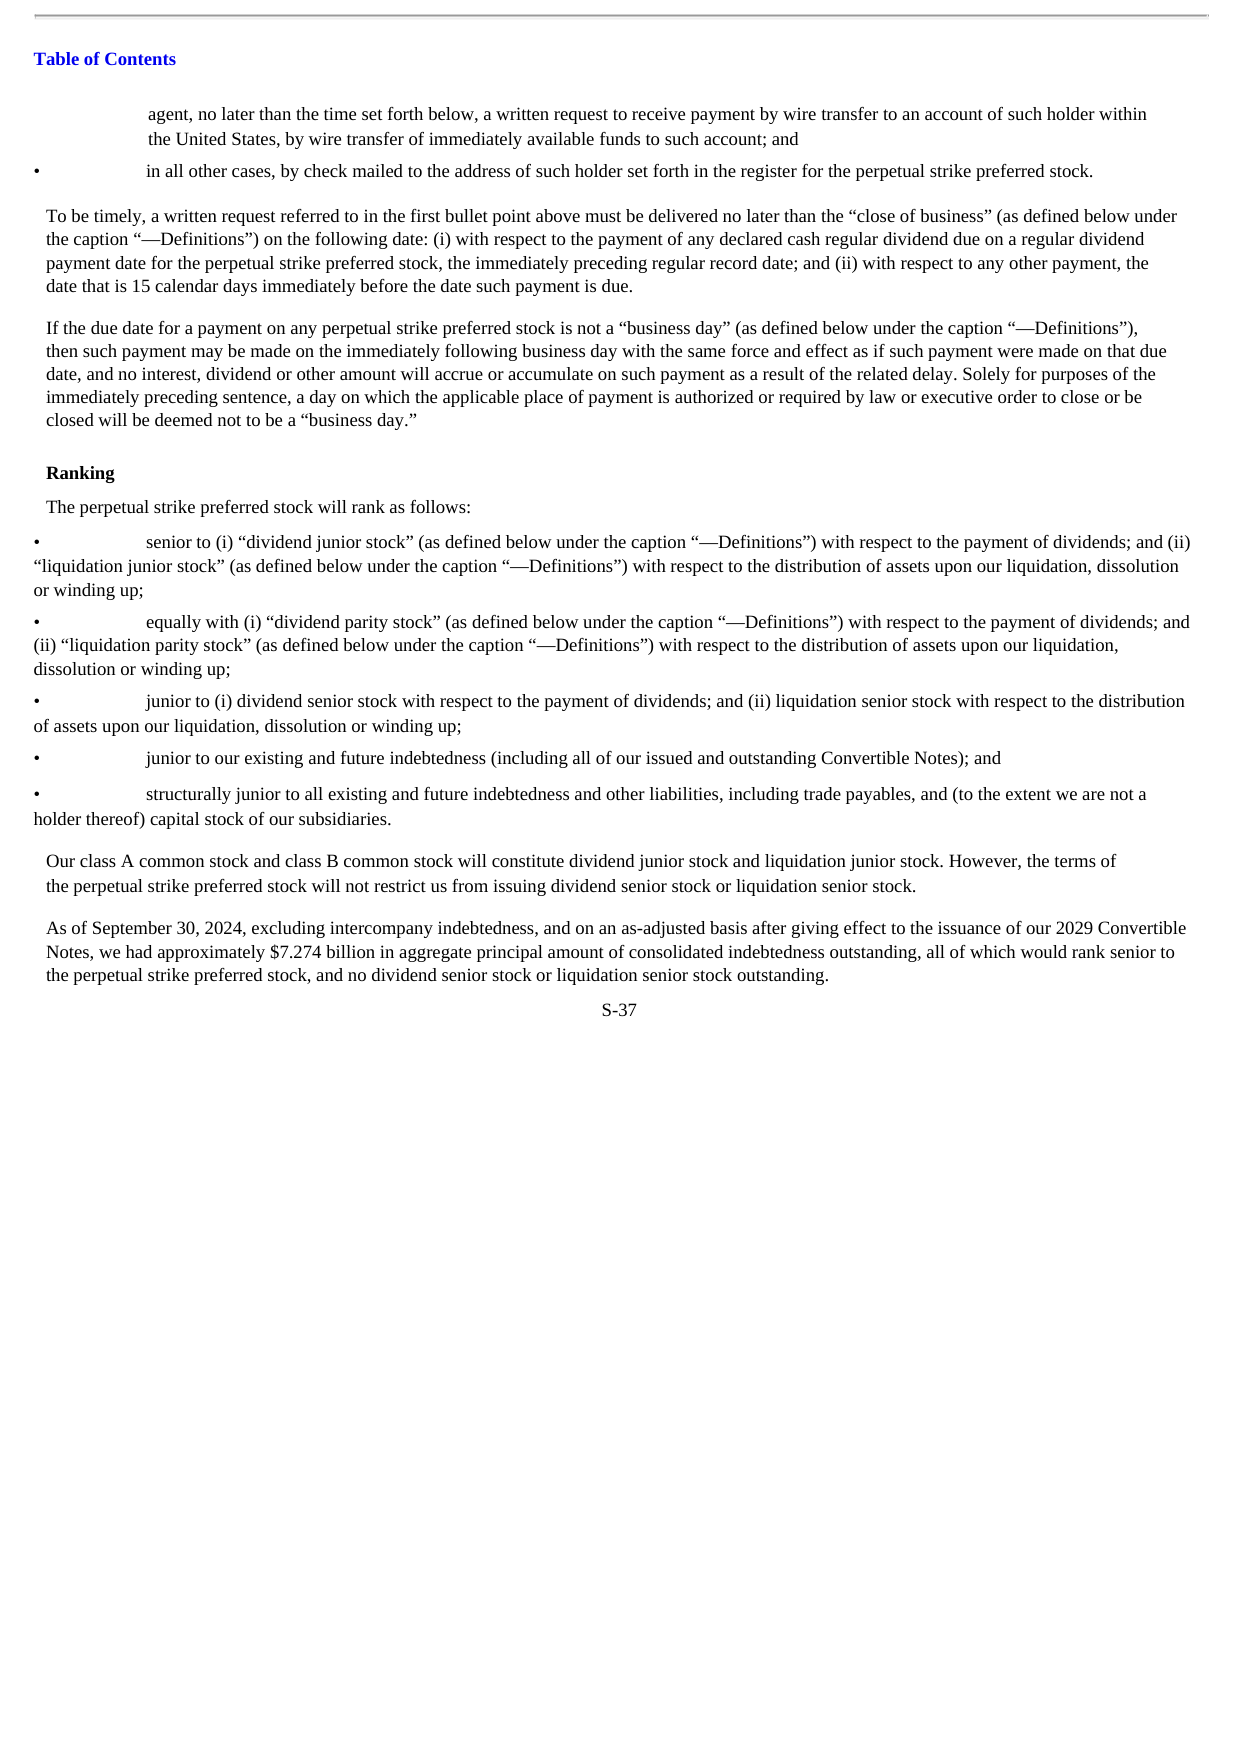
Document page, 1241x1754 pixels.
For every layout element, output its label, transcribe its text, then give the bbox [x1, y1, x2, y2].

text Ranking [46, 462, 1192, 483]
list structurally junior to all existing and future indebtedness and other liabilities, including trade payables, and (to the extent we are not a holder thereof) capital stock of our subsidiaries. [33, 782, 1192, 829]
picture [32, 14, 1209, 21]
list equally with (i) “dividend parity stock” (as defined below under the caption “—Definitions”) with respect to the payment of dividends; and (ii) “liquidation parity stock” (as defined below under the caption “—Definitions”) with respect to the distribution of assets upon our liquidation, dissolution or winding up; [33, 611, 1192, 679]
list junior to our existing and future indebtedness (including all of our issued and outstanding Convertible Notes); and [33, 747, 1192, 769]
list junior to (i) dividend senior stock with respect to the payment of dividends; and (ii) liquidation senior stock with respect to the distribution of assets upon our liquidation, dissolution or winding up; [33, 690, 1192, 737]
list in all other cases, by check mailed to the address of such holder set forth in the register for the perpetual strike preferred stock. [33, 160, 1192, 182]
text The perpetual strike preferred stock will rank as follows: [46, 496, 1192, 517]
text Our class A common stock and class B common stock will constitute dividend junior stock and liquidation junior stock. However, the terms of the perpetual strike preferred stock will not restrict us from issuing dividend senior stock or liquidation senior stock. [46, 850, 1144, 896]
text If the due date for a payment on any perpetual strike preferred stock is not a “business day” (as defined below under the caption “—Definitions”), then such payment may be made on the immediately following business day with the same force and effect as if such payment were made on that due date, and no interest, dividend or other amount will accrue or accumulate on such payment as a result of the related delay. Solely for purposes of the immediately preceding sentence, a day on which the applicable place of payment is authorized or required by law or executive order to close or be closed will be deemed not to be a “business day.” [46, 317, 1176, 430]
text S-37 [33, 999, 1205, 1021]
text As of September 30, 2024, excluding intercompany indebtedness, and on an as-adjusted basis after giving effect to the issuance of our 2029 Convertible Notes, we had approximately $7.274 billion in aggregate principal amount of consolidated indebtedness outstanding, all of which would rank senior to the perpetual strike preferred stock, and no dividend senior stock or liquidation senior stock outstanding. [46, 917, 1188, 986]
text Table of Contents [33, 47, 1192, 69]
text To be timely, a written request referred to in the first bullet point above must be delivered no later than the “close of business” (as defined below under the caption “—Definitions”) on the following date: (i) with respect to the payment of any declared cash regular dividend due on a regular dividend payment date for the perpetual strike preferred stock, the immediately preceding regular record date; and (ii) with respect to any other payment, the date that is 15 calendar days immediately before the date such payment is due. [46, 205, 1186, 296]
text agent, no later than the time set forth below, a written request to receive payment by wire transfer to an account of such holder within the United States, by wire transfer of immediately available funds to such account; and [148, 103, 1176, 149]
list senior to (i) “dividend junior stock” (as defined below under the caption “—Definitions”) with respect to the payment of dividends; and (ii) “liquidation junior stock” (as defined below under the caption “—Definitions”) with respect to the distribution of assets upon our liquidation, dissolution or winding up; [33, 531, 1192, 600]
